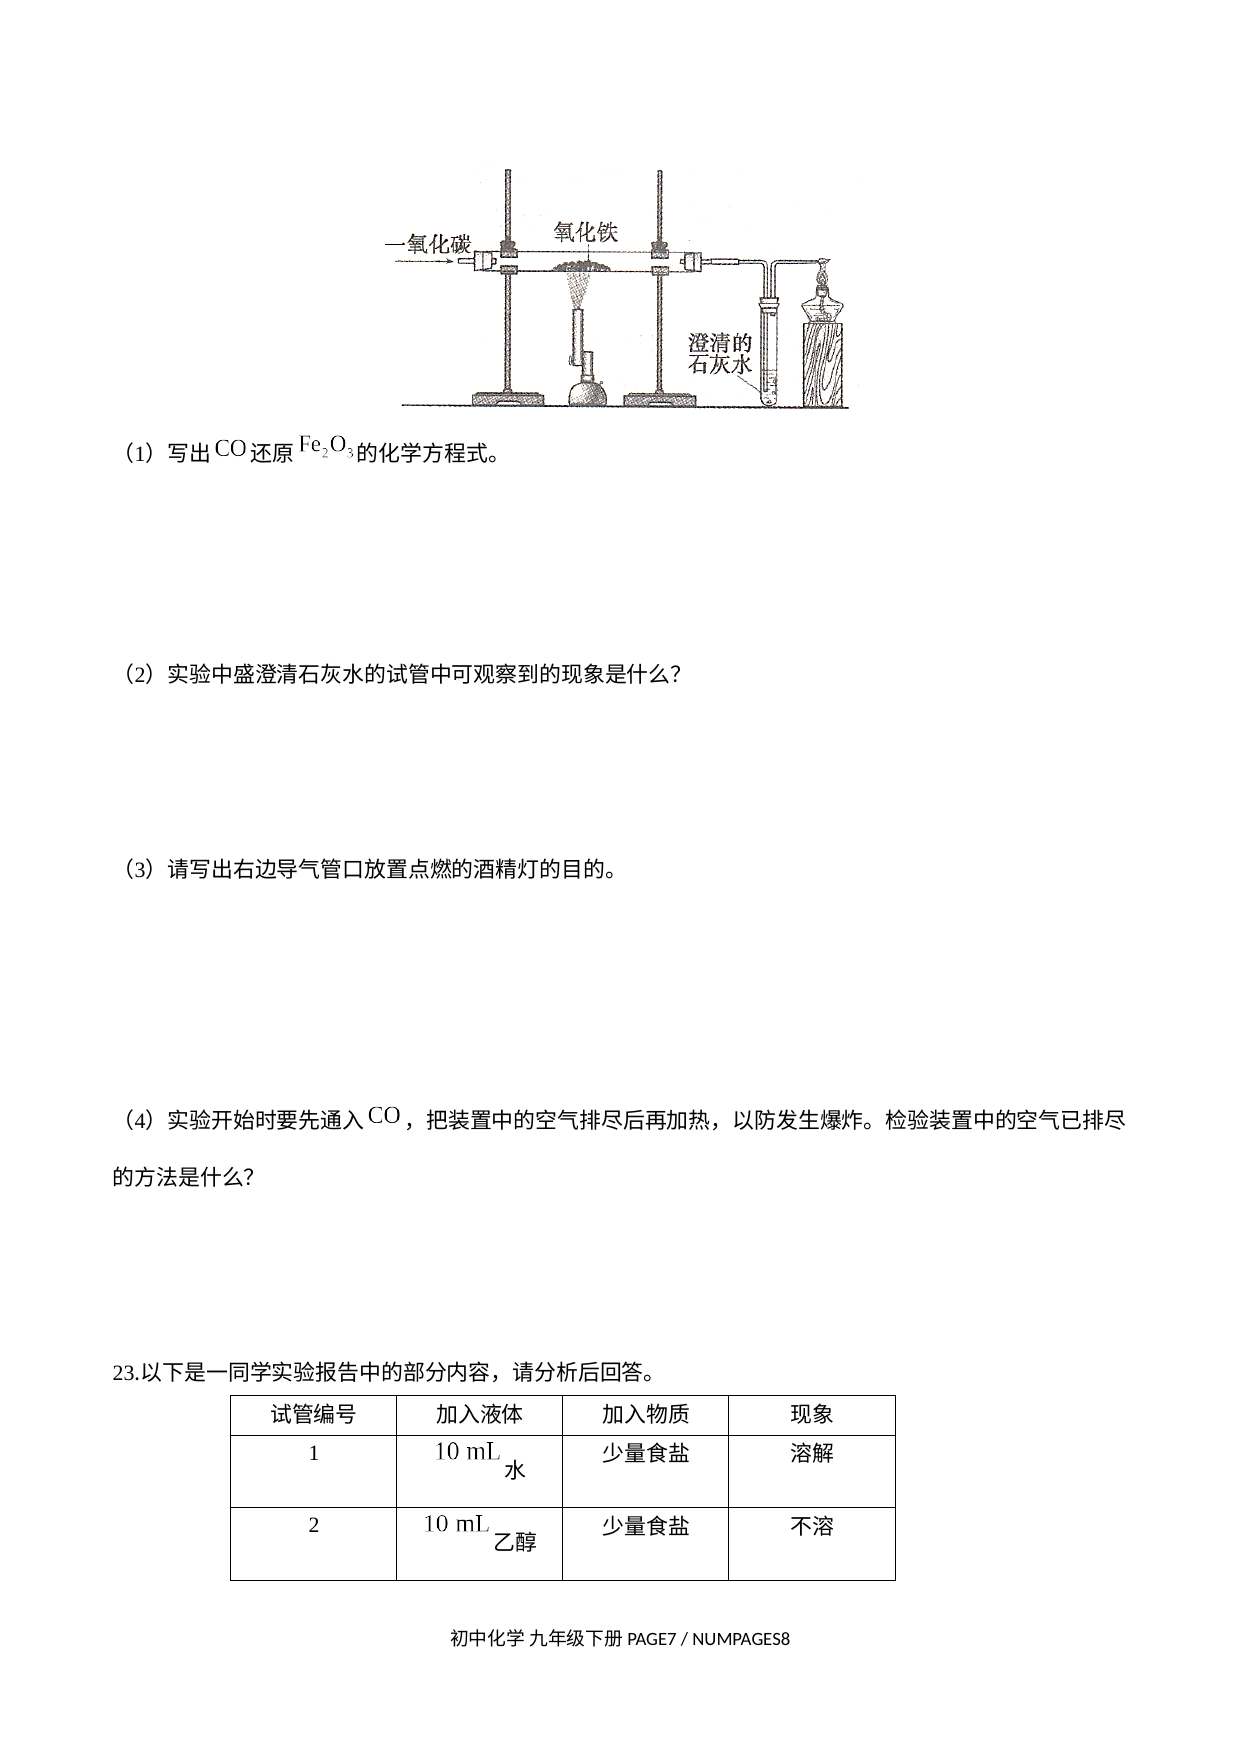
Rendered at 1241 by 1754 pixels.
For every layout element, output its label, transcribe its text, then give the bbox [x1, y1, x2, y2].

table_header 加入物质 [563, 1396, 728, 1435]
picture [375, 161, 865, 415]
text 23.以下是一同学实验报告中的部分内容，请分析后回答。 [112, 1355, 1128, 1387]
table_cell 水 [397, 1436, 562, 1507]
table_header 加入液体 [397, 1396, 562, 1435]
table_cell 少量食盐 [563, 1436, 728, 1507]
table_cell 乙醇 [397, 1508, 562, 1579]
table_cell 2 [231, 1508, 396, 1579]
table_cell 少量食盐 [563, 1508, 728, 1579]
table_cell 1 [231, 1436, 396, 1507]
table_header 现象 [729, 1396, 895, 1435]
table_header 试管编号 [231, 1396, 396, 1435]
text （1）写出还原的化学方程式。 [112, 429, 1128, 494]
table_cell 不溶 [729, 1508, 895, 1579]
text （4）实验开始时要先通入，把装置中的空气排尽后再加热，以防发生爆炸。检验装置中的空气已排尽的方法是什么？ [112, 1086, 1128, 1192]
text （2）实验中盛澄清石灰水的试管中可观察到的现象是什么？ [112, 657, 1128, 689]
table_cell 溶解 [729, 1436, 895, 1507]
text （3）请写出右边导气管口放置点燃的酒精灯的目的。 [112, 852, 1128, 884]
